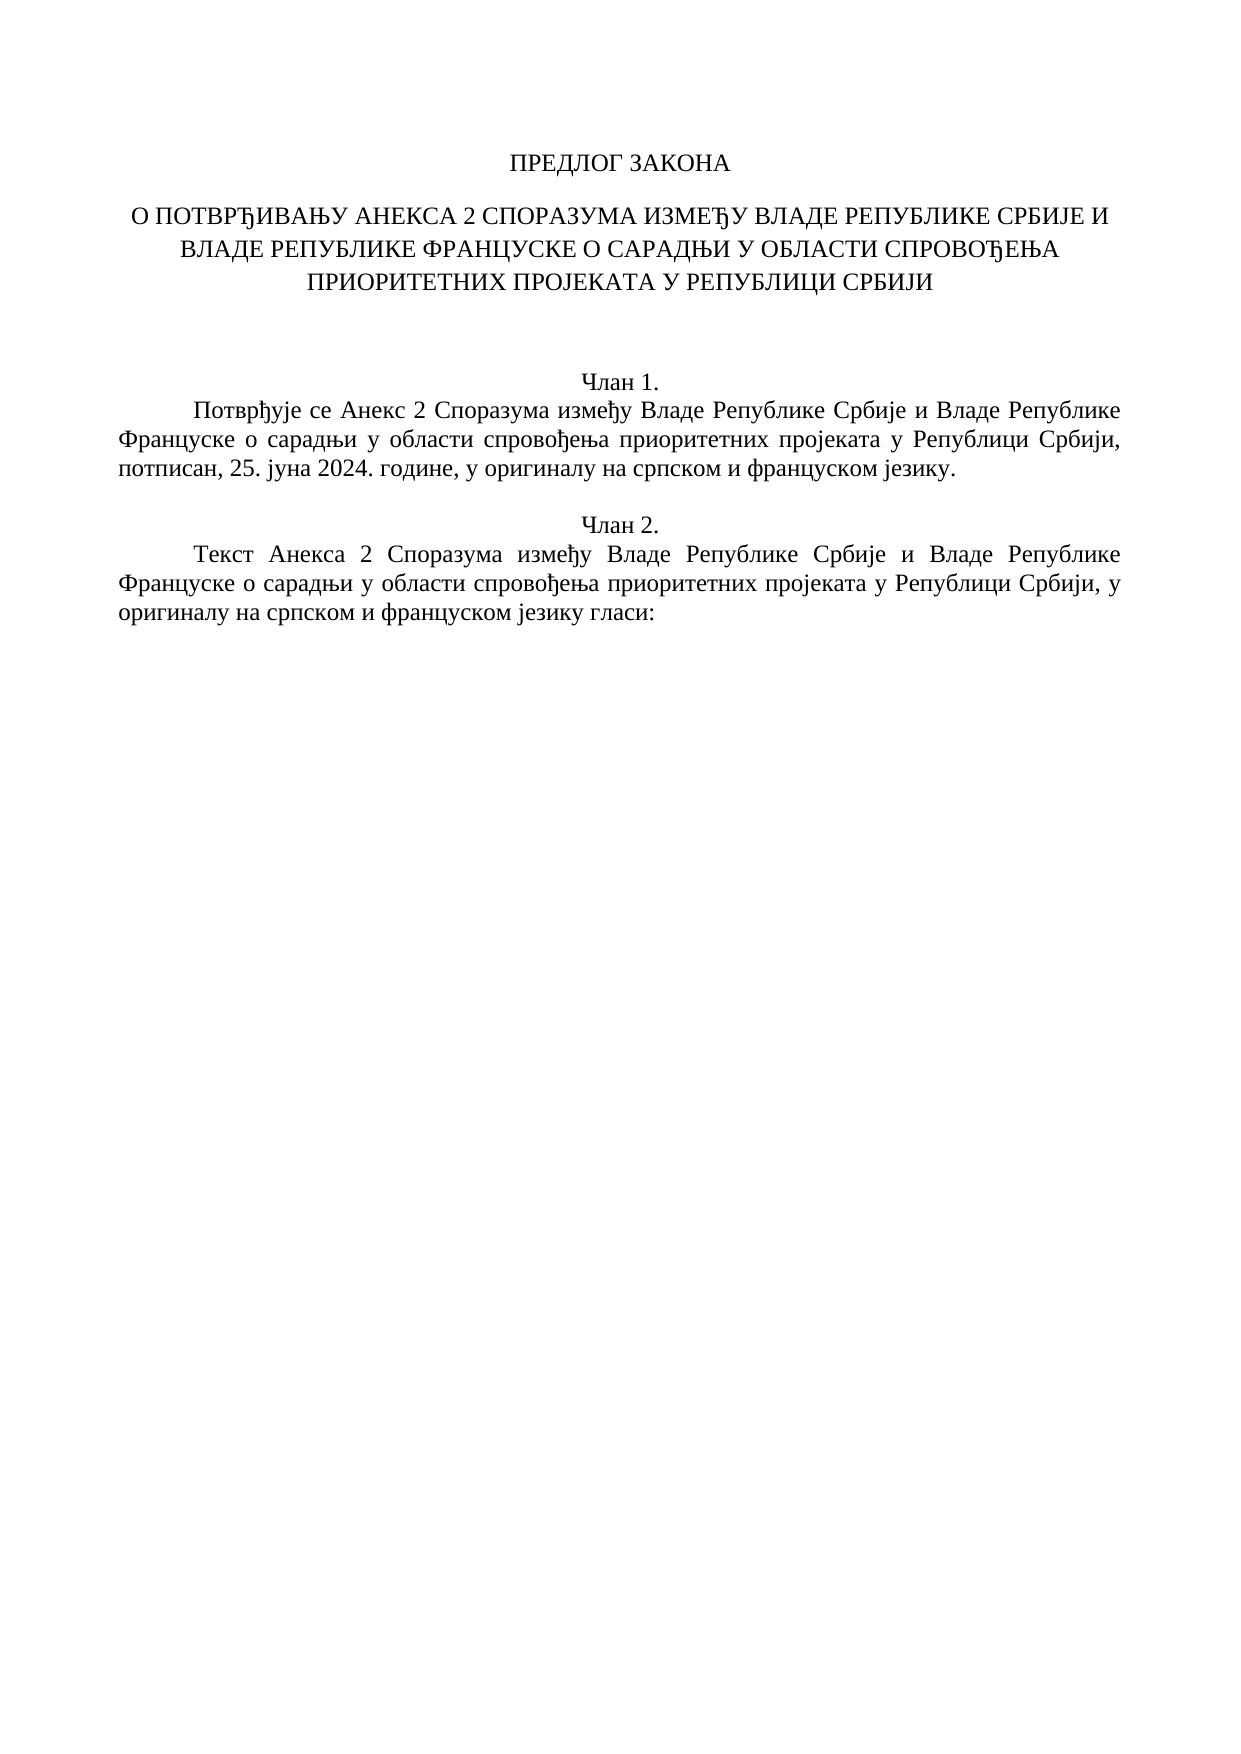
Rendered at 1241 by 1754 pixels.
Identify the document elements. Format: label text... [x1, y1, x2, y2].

text О ПОТВРЂИВАЊУ АНЕКСА 2 СПОРАЗУМА ИЗМЕЂУ ВЛАДЕ РЕПУБЛИКЕ СРБИЈЕ И ВЛАДЕ РЕПУБЛИКЕ ФРАНЦУСКЕ О САРАДЊИ У ОБЛАСТИ СПРОВОЂЕЊА ПРИОРИТЕТНИХ ПРОЈЕКАТА У РЕПУБЛИЦИ СРБИЈИ [118, 201, 1122, 296]
text Члан 2. [118, 510, 1122, 539]
text Потврђује се Анекс 2 Споразума између Владе Републике Србије и Владе Републике Француске о сарадњи у области спровођења приоритетних пројеката у Републици Србији, потписан, 25. јуна 2024. године, у оригиналу на српском и француском језику. [118, 395, 1122, 482]
text ПРЕДЛОГ ЗАКОНА [118, 148, 1122, 176]
text Текст Анекса 2 Споразума између Владе Републике Србије и Владе Републике Француске о сарадњи у области спровођења приоритетних пројеката у Републици Србији, у оригиналу на српском и француском језику гласи: [118, 539, 1122, 625]
text Члан 1. [118, 367, 1122, 395]
